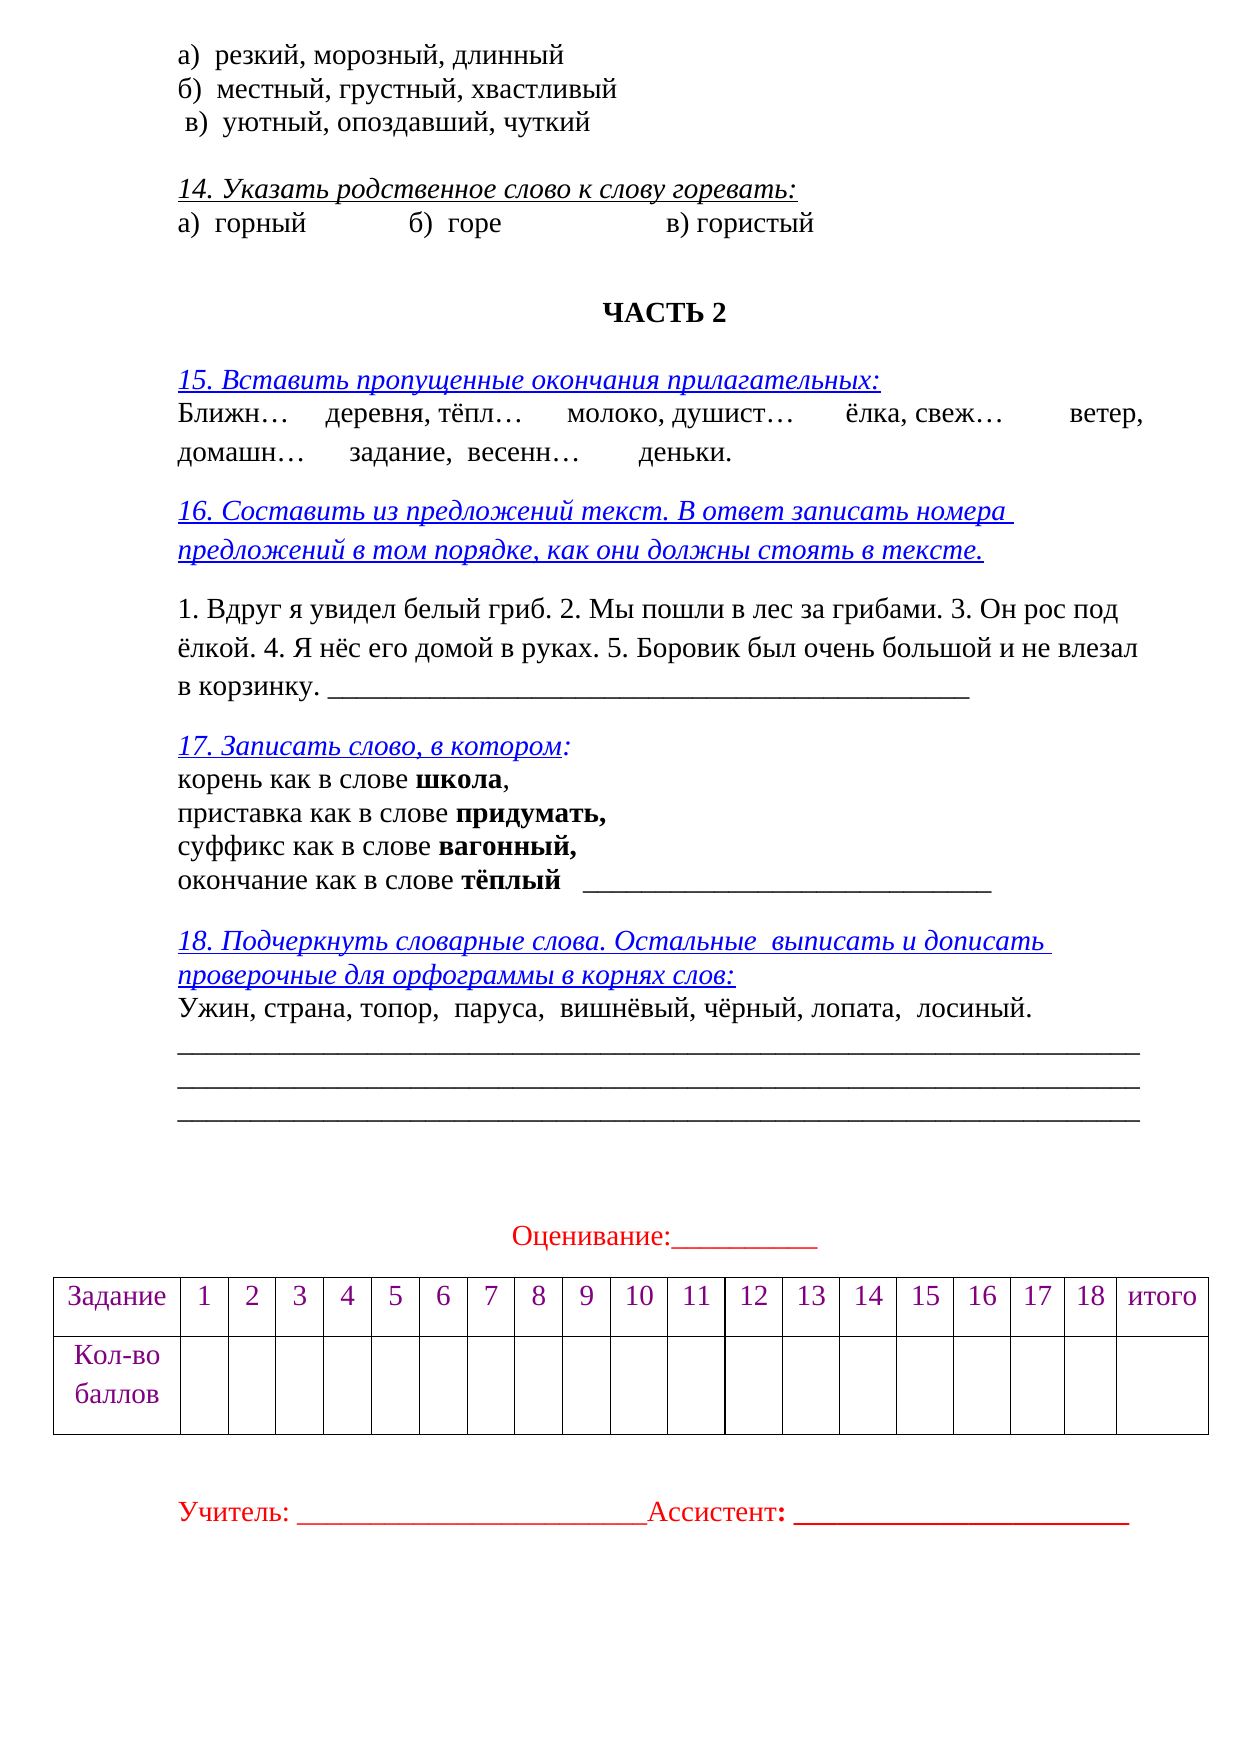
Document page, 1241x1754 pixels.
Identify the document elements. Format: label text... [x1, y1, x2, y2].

text ______________________________________________________________________________________________________________________________________________________________________________________________________ [177, 1024, 1152, 1125]
table_cell [1065, 1337, 1116, 1434]
table_header 17 [1011, 1278, 1064, 1336]
table_cell [668, 1337, 724, 1434]
text а) резкий, морозный, длинный [177, 37, 1152, 71]
table_header 12 [726, 1278, 782, 1336]
table_cell [515, 1337, 562, 1434]
table_header 4 [324, 1278, 371, 1336]
text 17. Записать слово, в котором: [177, 728, 1152, 761]
table_header 1 [181, 1278, 228, 1336]
table_cell [563, 1337, 610, 1434]
table_header 6 [420, 1278, 467, 1336]
table_cell [1011, 1337, 1064, 1434]
text Ужин, страна, топор, паруса, вишнёвый, чёрный, лопата, лосиный. [177, 991, 1152, 1024]
text 16. Составить из предложений текст. В ответ записать номера предложений в том порядке, как они должны стоять в тексте. [177, 493, 1152, 565]
table_cell [229, 1337, 275, 1434]
table_header Задание [54, 1278, 180, 1336]
table_cell [954, 1337, 1010, 1434]
text 1. Вдруг я увидел белый гриб. 2. Мы пошли в лес за грибами. 3. Он рос под ёлкой. 4. Я нёс его домой в руках. 5. Боровик был очень большой и не влезал в корзинку. ____________________________________________ [177, 591, 1152, 702]
text Ближн… деревня, тёпл… молоко, душист… ёлка, свеж… ветер, домашн… задание, весенн… деньки. [177, 395, 1152, 467]
table_header 8 [515, 1278, 562, 1336]
table_cell [726, 1337, 782, 1434]
table_header 2 [229, 1278, 275, 1336]
table_cell [611, 1337, 667, 1434]
table_header итого [1117, 1278, 1208, 1336]
table_header 14 [840, 1278, 896, 1336]
table_cell [372, 1337, 419, 1434]
text а) горный б) горе в) гористый [177, 205, 1152, 239]
table_cell [468, 1337, 514, 1434]
text Оценивание:__________ [177, 1218, 1152, 1251]
table_header 11 [668, 1278, 724, 1336]
text в) уютный, опоздавший, чуткий [177, 104, 1152, 138]
text суффикс как в слове вагонный, [177, 828, 1152, 862]
text окончание как в слове тёплый ____________________________ [177, 862, 1152, 895]
table_header 18 [1065, 1278, 1116, 1336]
text ЧАСТЬ 2 [177, 295, 1152, 328]
table_cell Кол-во баллов [54, 1337, 180, 1434]
table_cell [420, 1337, 467, 1434]
table_header 16 [954, 1278, 1010, 1336]
table_cell [276, 1337, 323, 1434]
text б) местный, грустный, хвастливый [177, 71, 1152, 104]
table_header 5 [372, 1278, 419, 1336]
table_cell [897, 1337, 953, 1434]
table_cell [1117, 1337, 1208, 1434]
table_cell [840, 1337, 896, 1434]
table_cell [181, 1337, 228, 1434]
table_cell [783, 1337, 839, 1434]
text приставка как в слове придумать, [177, 795, 1152, 828]
text 15. Вставить пропущенные окончания прилагательных: [177, 362, 1152, 395]
table_header 9 [563, 1278, 610, 1336]
text корень как в слове школа, [177, 761, 1152, 795]
table_header 3 [276, 1278, 323, 1336]
table_header 10 [611, 1278, 667, 1336]
text 14. Указать родственное слово к слову горевать: [177, 172, 1152, 205]
text 18. Подчеркнуть словарные слова. Остальные выписать и дописать проверочные для орфограммы в корнях слов: [177, 923, 1152, 991]
table_header 15 [897, 1278, 953, 1336]
table_header 13 [783, 1278, 839, 1336]
text Учитель: ________________________Ассистент: _______________________ [177, 1494, 1152, 1528]
table_cell [324, 1337, 371, 1434]
table_header 7 [468, 1278, 514, 1336]
